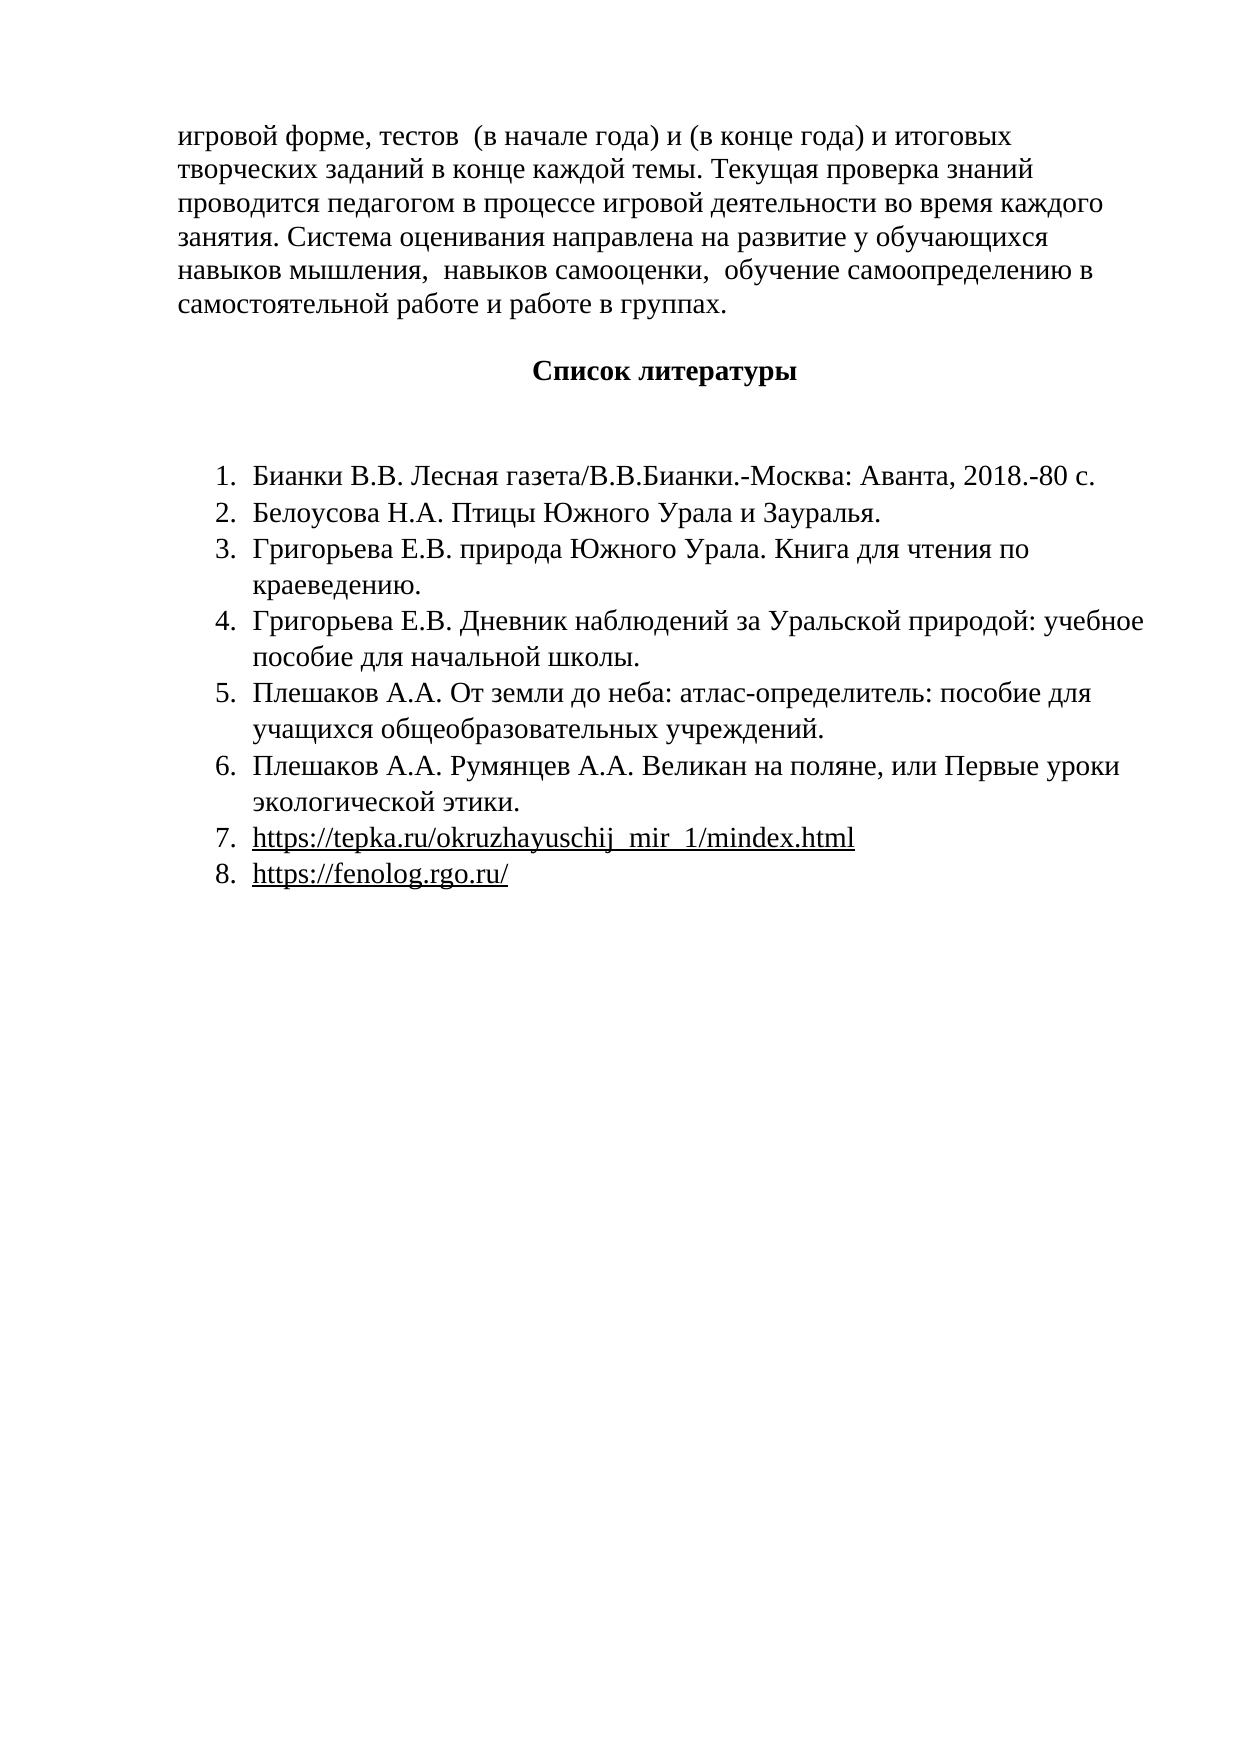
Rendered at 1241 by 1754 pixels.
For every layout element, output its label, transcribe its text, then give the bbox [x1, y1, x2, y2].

list Плешаков А.А. Румянцев А.А. Великан на поляне, или Первые уроки экологической этики. [215, 748, 1152, 817]
list https://fenolog.rgo.ru/ [215, 856, 1152, 890]
list https://tepka.ru/okruzhayuschij_mir_1/mindex.html [215, 820, 1152, 853]
text игровой форме, тестов (в начале года) и (в конце года) и итоговых творческих заданий в конце каждой темы. Текущая проверка знаний проводится педагогом в процессе игровой деятельности во время каждого занятия. Система оценивания направлена на развитие у обучающихся навыков мышления, навыков самооценки, обучение самоопределению в самостоятельной работе и работе в группах. [177, 118, 1152, 319]
text Список литературы [177, 353, 1152, 386]
list Григорьева Е.В. природа Южного Урала. Книга для чтения по краеведению. [215, 531, 1152, 601]
list Григорьева Е.В. Дневник наблюдений за Уральской природой: учебное пособие для начальной школы. [215, 603, 1152, 673]
list Плешаков А.А. От земли до неба: атлас-определитель: пособие для учащихся общеобразовательных учреждений. [215, 675, 1152, 745]
list Бианки В.В. Лесная газета/В.В.Бианки.-Москва: Аванта, 2018.-80 с. [215, 458, 1152, 492]
list Белоусова Н.А. Птицы Южного Урала и Зауралья. [215, 495, 1152, 528]
